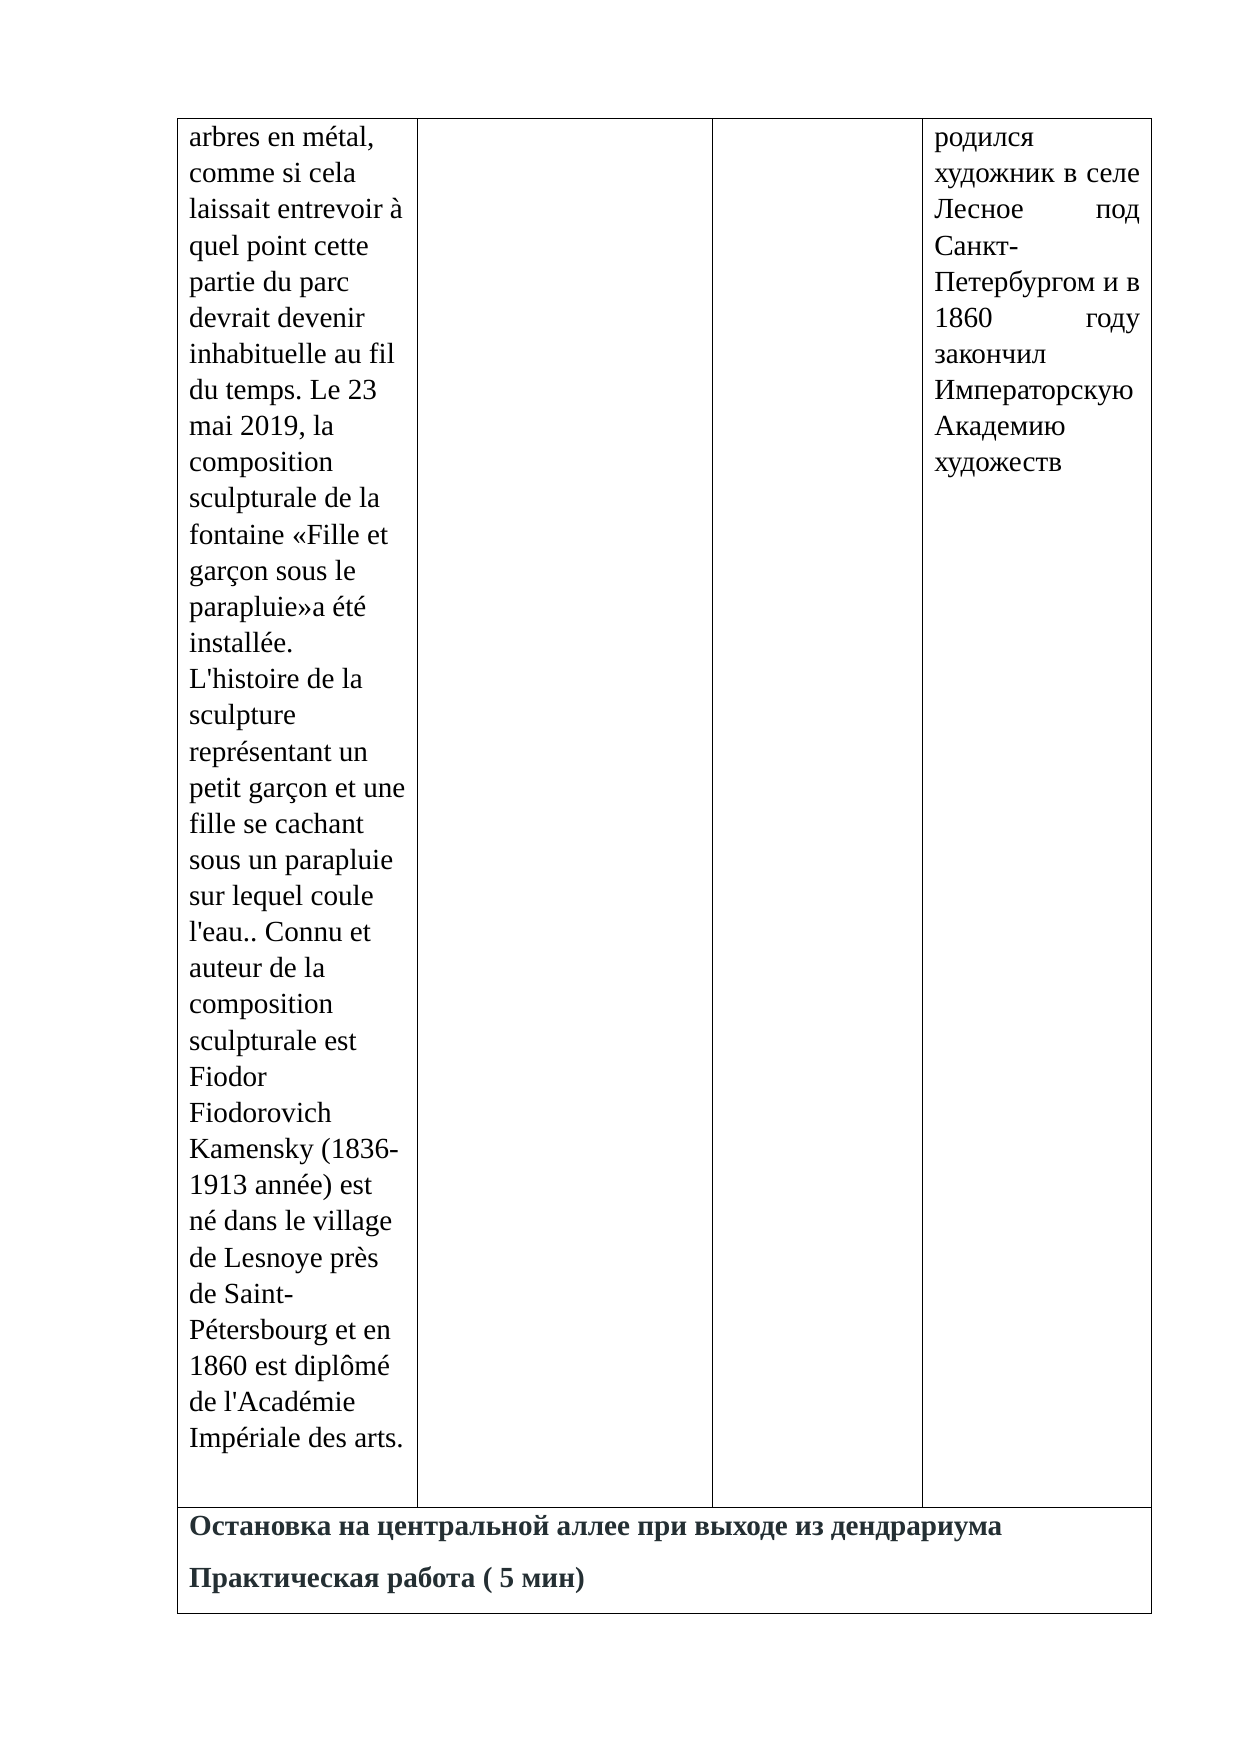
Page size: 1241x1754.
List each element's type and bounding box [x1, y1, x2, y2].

table_cell [178, 119, 417, 1507]
table_cell [178, 1508, 1151, 1613]
table_cell [713, 119, 922, 1507]
table_cell [923, 119, 1151, 1507]
table_cell [418, 119, 712, 1507]
